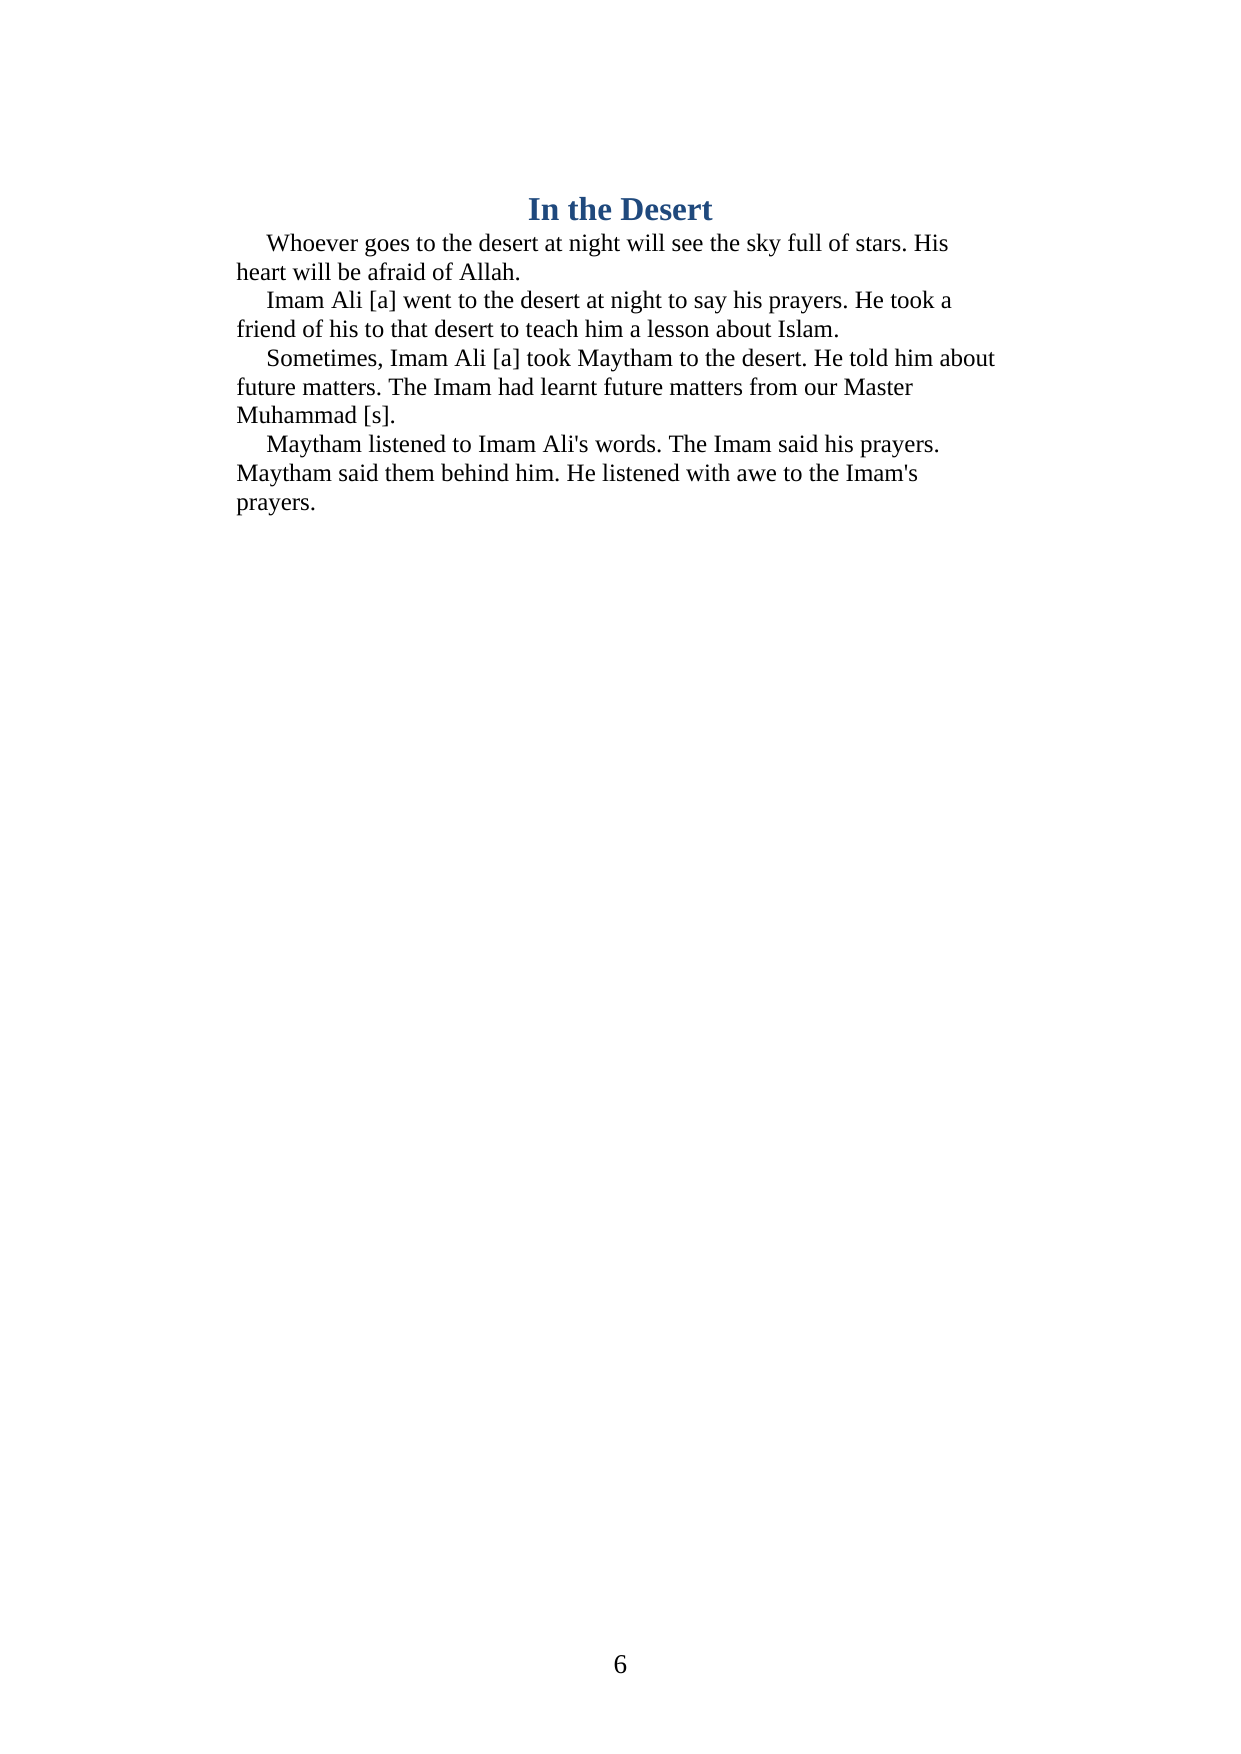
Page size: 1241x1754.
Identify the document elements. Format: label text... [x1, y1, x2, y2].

text Maytham listened to Imam Ali's words. The Imam said his prayers. Maytham said them behind him. He listened with awe to the Imam's prayers. [236, 429, 1004, 516]
subtitle In the Desert [236, 190, 1004, 228]
text Whoever goes to the desert at night will see the sky full of stars. His heart will be afraid of Allah. [236, 228, 1004, 286]
text Imam Ali [a] went to the desert at night to say his prayers. He took a friend of his to that desert to teach him a lesson about Islam. [236, 286, 1004, 343]
text Sometimes, Imam Ali [a] took Maytham to the desert. He told him about future matters. The Imam had learnt future matters from our Master Muhammad [s]. [236, 343, 1004, 429]
